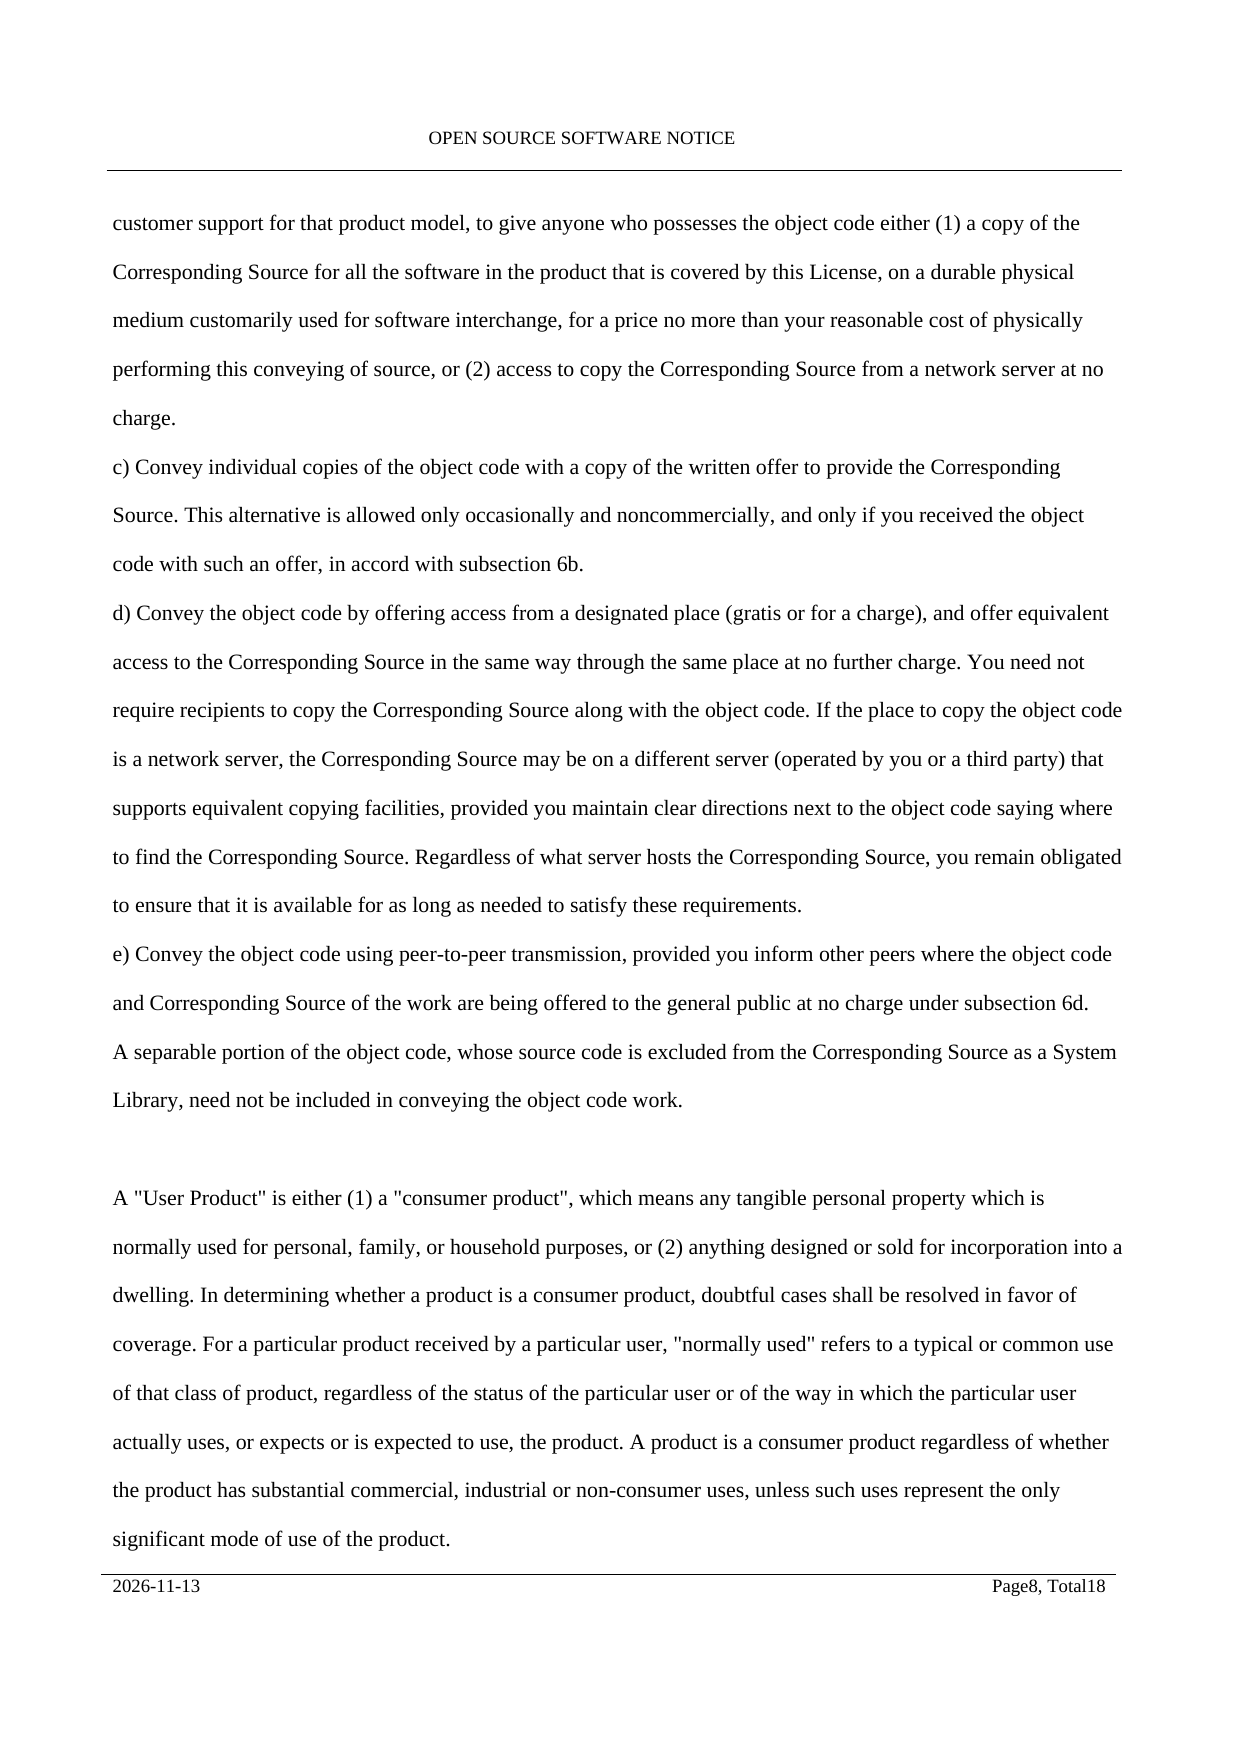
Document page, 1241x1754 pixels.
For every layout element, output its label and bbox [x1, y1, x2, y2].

text [112, 206, 1128, 1555]
